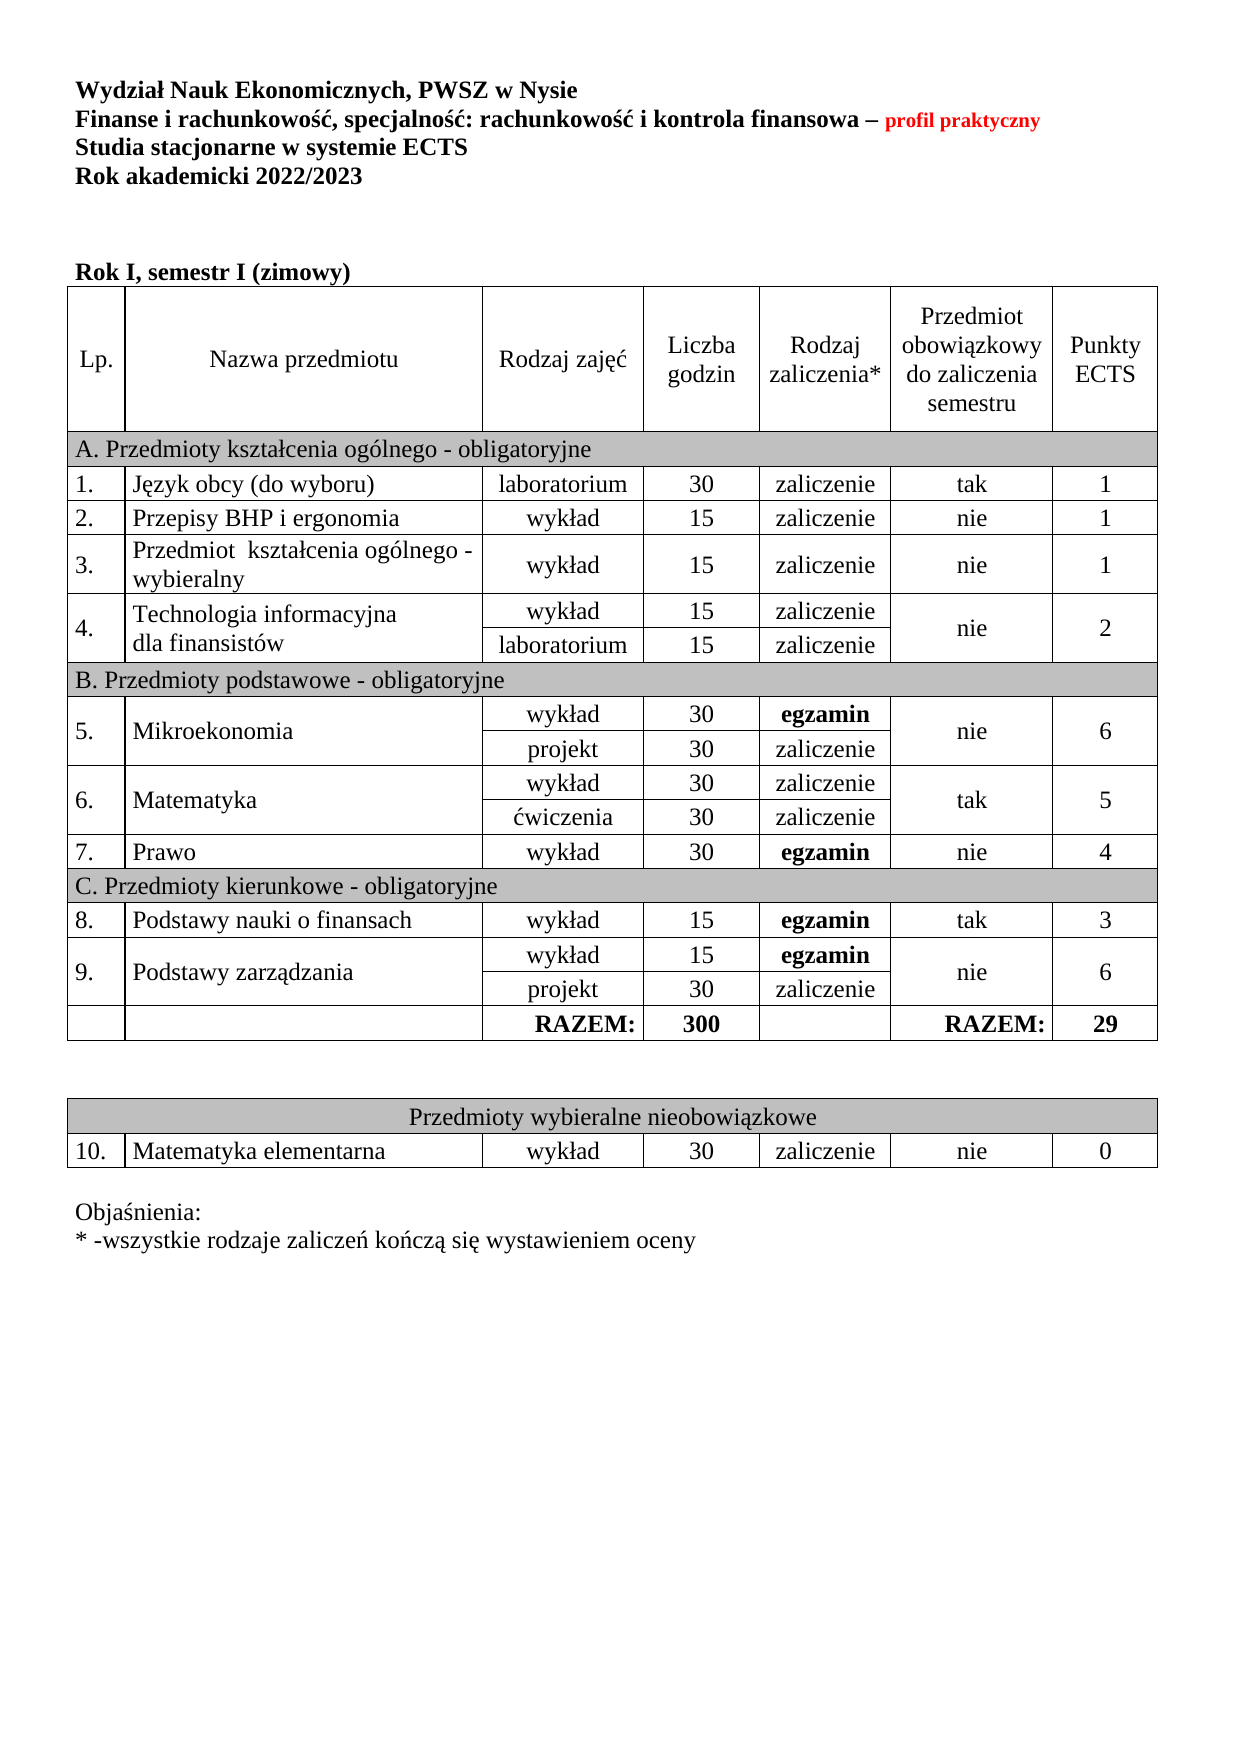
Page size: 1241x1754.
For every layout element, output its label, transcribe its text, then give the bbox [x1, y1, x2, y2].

table_cell B. Przedmioty podstawowe - obligatoryjne [68, 663, 1157, 696]
table_cell 1 [1053, 535, 1157, 593]
table_cell wykład [483, 938, 643, 971]
table_cell zaliczenie [760, 501, 890, 534]
table_cell Podstawy zarządzania [126, 938, 482, 1005]
table_cell [760, 1006, 890, 1040]
table_cell wykład [483, 1134, 643, 1167]
table_cell wykład [483, 594, 643, 627]
text Objaśnienia: [75, 1197, 1165, 1226]
table_cell Podstawy nauki o finansach [126, 903, 482, 937]
table_cell 4 [1053, 835, 1157, 868]
table_cell 6. [68, 766, 124, 833]
table_cell 30 [644, 731, 759, 765]
table_cell zaliczenie [760, 800, 890, 833]
table_cell projekt [483, 731, 643, 765]
table_cell zaliczenie [760, 535, 890, 593]
table_cell egzamin [760, 697, 890, 730]
table_cell zaliczenie [760, 594, 890, 627]
text * -wszystkie rodzaje zaliczeń kończą się wystawieniem oceny [75, 1226, 1165, 1254]
table_cell ćwiczenia [483, 800, 643, 833]
table_cell 2 [1053, 594, 1157, 662]
table_cell zaliczenie [760, 467, 890, 500]
table_cell wykład [483, 501, 643, 534]
table_cell 30 [644, 697, 759, 730]
table_cell 2. [68, 501, 124, 534]
table_header Przedmiot obowiązkowy do zaliczenia semestru [891, 287, 1052, 431]
table_cell Technologia informacyjna dla finansistów [126, 594, 482, 662]
table_cell nie [891, 697, 1052, 765]
table_cell 9. [68, 938, 124, 1005]
table_cell 7. [68, 835, 124, 868]
table_cell laboratorium [483, 628, 643, 662]
table_cell 15 [644, 628, 759, 662]
table_cell 6 [1053, 938, 1157, 1005]
table_cell wykład [483, 903, 643, 937]
table_cell Prawo [126, 835, 482, 868]
table_cell 300 [644, 1006, 759, 1040]
table_header Liczba godzin [644, 287, 759, 431]
table_cell Matematyka elementarna [126, 1134, 482, 1167]
table_cell tak [891, 903, 1052, 937]
table_cell 8. [68, 903, 124, 937]
table_header Lp. [68, 287, 124, 431]
table_cell 30 [644, 835, 759, 868]
table_cell 30 [644, 800, 759, 833]
table_cell 15 [644, 903, 759, 937]
table_cell nie [891, 938, 1052, 1005]
text Rok I, semestr I (zimowy) [75, 257, 1165, 286]
table_cell egzamin [760, 938, 890, 971]
table_cell nie [891, 1134, 1052, 1167]
table_cell 30 [644, 467, 759, 500]
table_header Nazwa przedmiotu [126, 287, 482, 431]
table_cell 29 [1053, 1006, 1157, 1040]
table_cell 10. [68, 1134, 124, 1167]
table_cell RAZEM: [891, 1006, 1052, 1040]
table_header Punkty ECTS [1053, 287, 1157, 431]
table_cell Przedmiot kształcenia ogólnego - wybieralny [126, 535, 482, 593]
table_cell 6 [1053, 697, 1157, 765]
table_header Rodzaj zajęć [483, 287, 643, 431]
table_cell 30 [644, 972, 759, 1005]
table_cell 0 [1053, 1134, 1157, 1167]
table_cell A. Przedmioty kształcenia ogólnego - obligatoryjne [68, 432, 1157, 466]
table_cell zaliczenie [760, 972, 890, 1005]
table_cell projekt [483, 972, 643, 1005]
table_cell zaliczenie [760, 766, 890, 799]
table_cell nie [891, 501, 1052, 534]
table_cell Język obcy (do wyboru) [126, 467, 482, 500]
table_cell egzamin [760, 903, 890, 937]
table_cell tak [891, 467, 1052, 500]
table_cell RAZEM: [483, 1006, 643, 1040]
table_cell wykład [483, 697, 643, 730]
table_cell 1 [1053, 501, 1157, 534]
table_cell nie [891, 594, 1052, 662]
table_header Przedmioty wybieralne nieobowiązkowe [68, 1099, 1157, 1133]
table_cell Przepisy BHP i ergonomia [126, 501, 482, 534]
table_cell 15 [644, 594, 759, 627]
table_cell C. Przedmioty kierunkowe - obligatoryjne [68, 869, 1157, 902]
table_cell [68, 1006, 124, 1040]
table_cell [126, 1006, 482, 1040]
table_cell zaliczenie [760, 628, 890, 662]
table_cell nie [891, 535, 1052, 593]
table_cell tak [891, 766, 1052, 833]
table_cell zaliczenie [760, 731, 890, 765]
text Wydział Nauk Ekonomicznych, PWSZ w Nysie [75, 75, 1165, 104]
table_cell Mikroekonomia [126, 697, 482, 765]
table_cell 1 [1053, 467, 1157, 500]
table_cell 15 [644, 501, 759, 534]
table_cell 3. [68, 535, 124, 593]
table_cell Matematyka [126, 766, 482, 833]
table_cell wykład [483, 535, 643, 593]
table_cell 15 [644, 535, 759, 593]
table_cell wykład [483, 835, 643, 868]
table_cell laboratorium [483, 467, 643, 500]
table_cell wykład [483, 766, 643, 799]
table_cell egzamin [760, 835, 890, 868]
table_cell 15 [644, 938, 759, 971]
table_header Rodzaj zaliczenia* [760, 287, 890, 431]
text Rok akademicki 2022/2023 [75, 161, 1165, 190]
table_cell 4. [68, 594, 124, 662]
text Finanse i rachunkowość, specjalność: rachunkowość i kontrola finansowa – profil praktyczny [75, 104, 1165, 132]
table_cell 3 [1053, 903, 1157, 937]
table_cell nie [891, 835, 1052, 868]
table_cell 1. [68, 467, 124, 500]
table_cell 30 [644, 766, 759, 799]
table_cell zaliczenie [760, 1134, 890, 1167]
table_cell 5 [1053, 766, 1157, 833]
table_cell 5. [68, 697, 124, 765]
text Studia stacjonarne w systemie ECTS [75, 132, 1165, 161]
table_cell 30 [644, 1134, 759, 1167]
